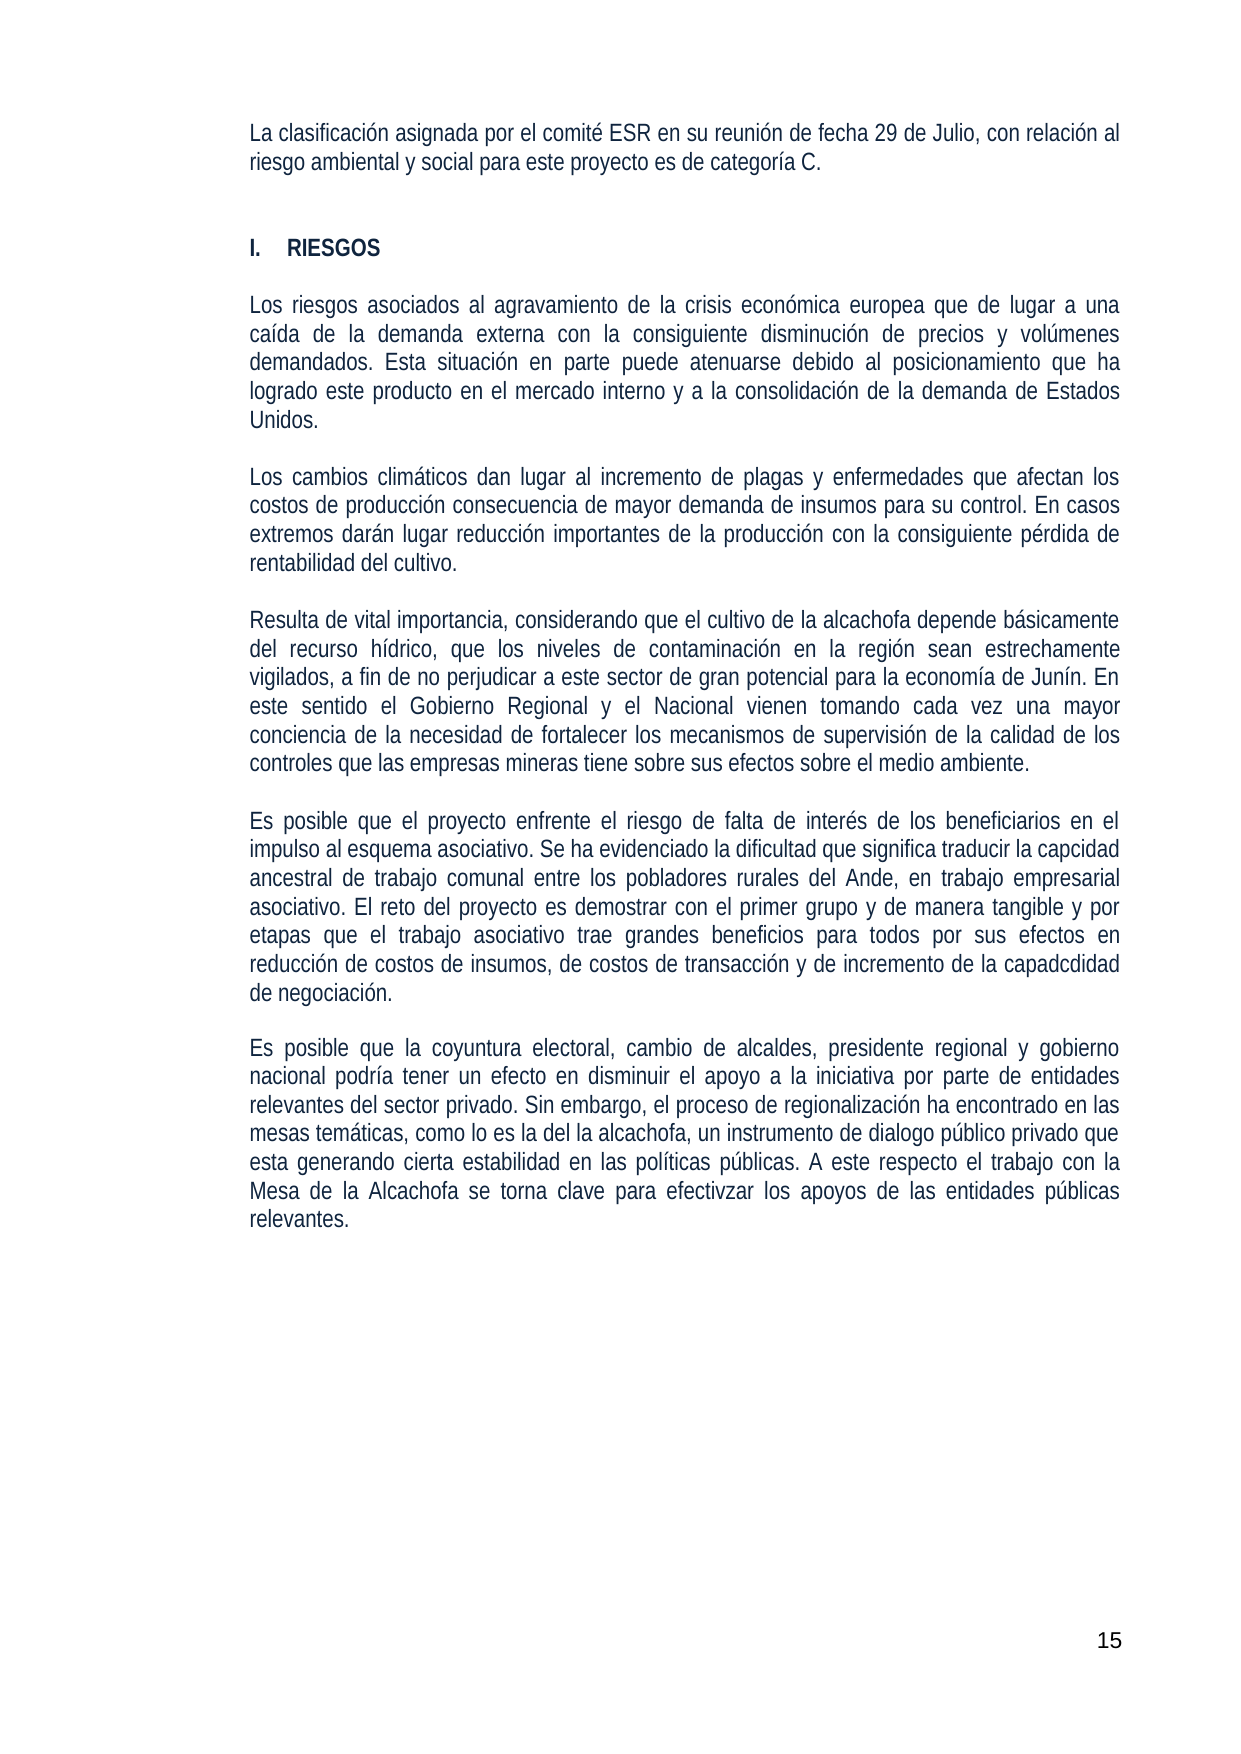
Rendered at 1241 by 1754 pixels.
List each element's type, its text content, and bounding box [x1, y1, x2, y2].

list RIESGOS [249, 233, 1122, 261]
text La clasificación asignada por el comité ESR en su reunión de fecha 29 de Julio, con relación al riesgo ambiental y social para este proyecto es de categoría C. [249, 118, 1122, 175]
text Los riesgos asociados al agravamiento de la crisis económica europea que de lugar a una caída de la demanda externa con la consiguiente disminución de precios y volúmenes demandados. Esta situación en parte puede atenuarse debido al posicionamiento que ha logrado este producto en el mercado interno y a la consolidación de la demanda de Estados Unidos. [249, 290, 1122, 433]
text Es posible que el proyecto enfrente el riesgo de falta de interés de los beneficiarios en el impulso al esquema asociativo. Se ha evidenciado la dificultad que significa traducir la capcidad ancestral de trabajo comunal entre los pobladores rurales del Ande, en trabajo empresarial asociativo. El reto del proyecto es demostrar con el primer grupo y de manera tangible y por etapas que el trabajo asociativo trae grandes beneficios para todos por sus efectos en reducción de costos de insumos, de costos de transacción y de incremento de la capadcdidad de negociación. [249, 806, 1122, 1006]
text Es posible que la coyuntura electoral, cambio de alcaldes, presidente regional y gobierno nacional podría tener un efecto en disminuir el apoyo a la iniciativa por parte de entidades relevantes del sector privado. Sin embargo, el proceso de regionalización ha encontrado en las mesas temáticas, como lo es la del la alcachofa, un instrumento de dialogo público privado que esta generando cierta estabilidad en las políticas públicas. A este respecto el trabajo con la Mesa de la Alcachofa se torna clave para efectivzar los apoyos de las entidades públicas relevantes. [249, 1032, 1122, 1233]
text Resulta de vital importancia, considerando que el cultivo de la alcachofa depende básicamente del recurso hídrico, que los niveles de contaminación en la región sean estrechamente vigilados, a fin de no perjudicar a este sector de gran potencial para la economía de Junín. En este sentido el Gobierno Regional y el Nacional vienen tomando cada vez una mayor conciencia de la necesidad de fortalecer los mecanismos de supervisión de la calidad de los controles que las empresas mineras tiene sobre sus efectos sobre el medio ambiente. [249, 605, 1122, 777]
text Los cambios climáticos dan lugar al incremento de plagas y enfermedades que afectan los costos de producción consecuencia de mayor demanda de insumos para su control. En casos extremos darán lugar reducción importantes de la producción con la consiguiente pérdida de rentabilidad del cultivo. [249, 462, 1122, 576]
